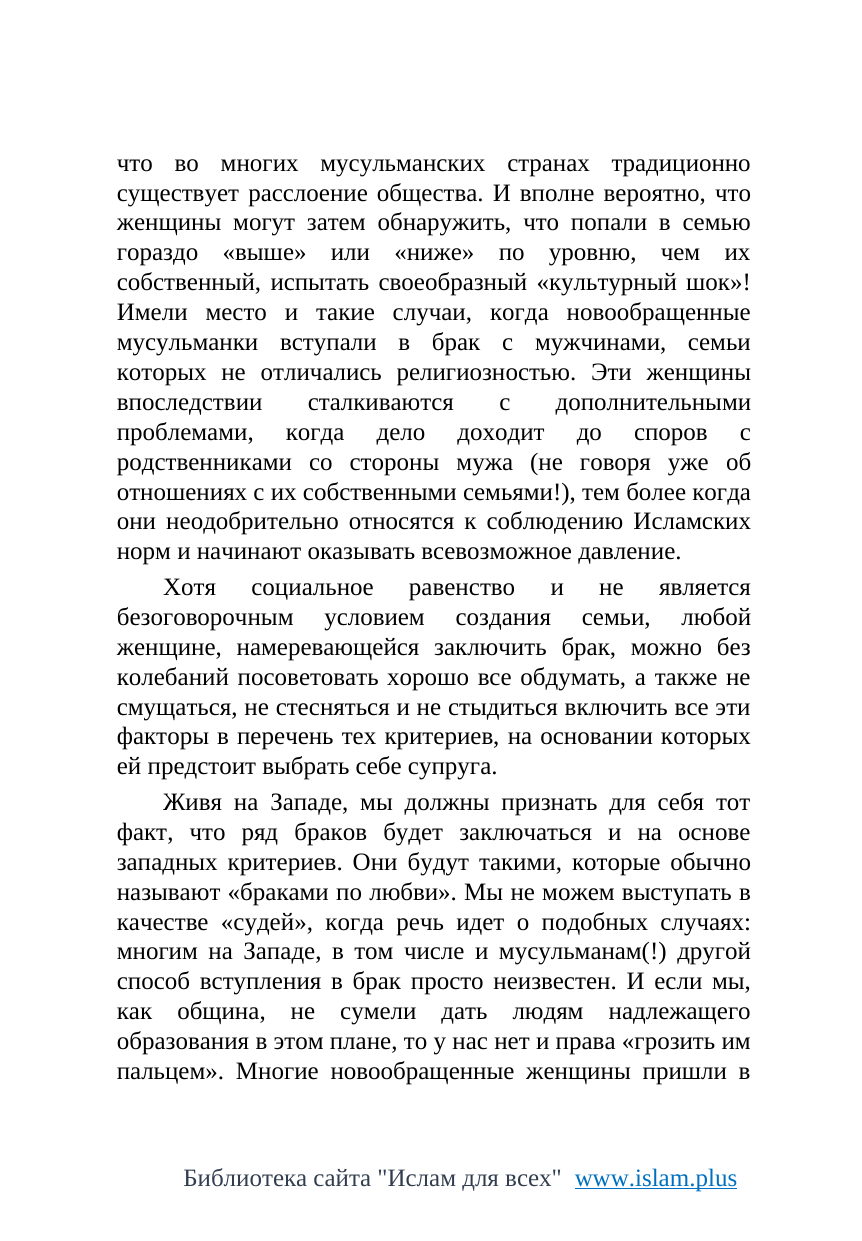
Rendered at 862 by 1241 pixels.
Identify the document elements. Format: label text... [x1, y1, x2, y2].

text Хотя социальное равенство и не является безоговорочным условием создания семьи, любой женщине, намеревающейся заключить брак, можно без колебаний посоветовать хорошо все обдумать, а также не смущаться, не стесняться и не стыдиться включить все эти факторы в перечень тех критериев, на основании которых ей предстоит выбрать себе супруга. [117, 572, 751, 780]
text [117, 148, 751, 565]
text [117, 787, 751, 1085]
